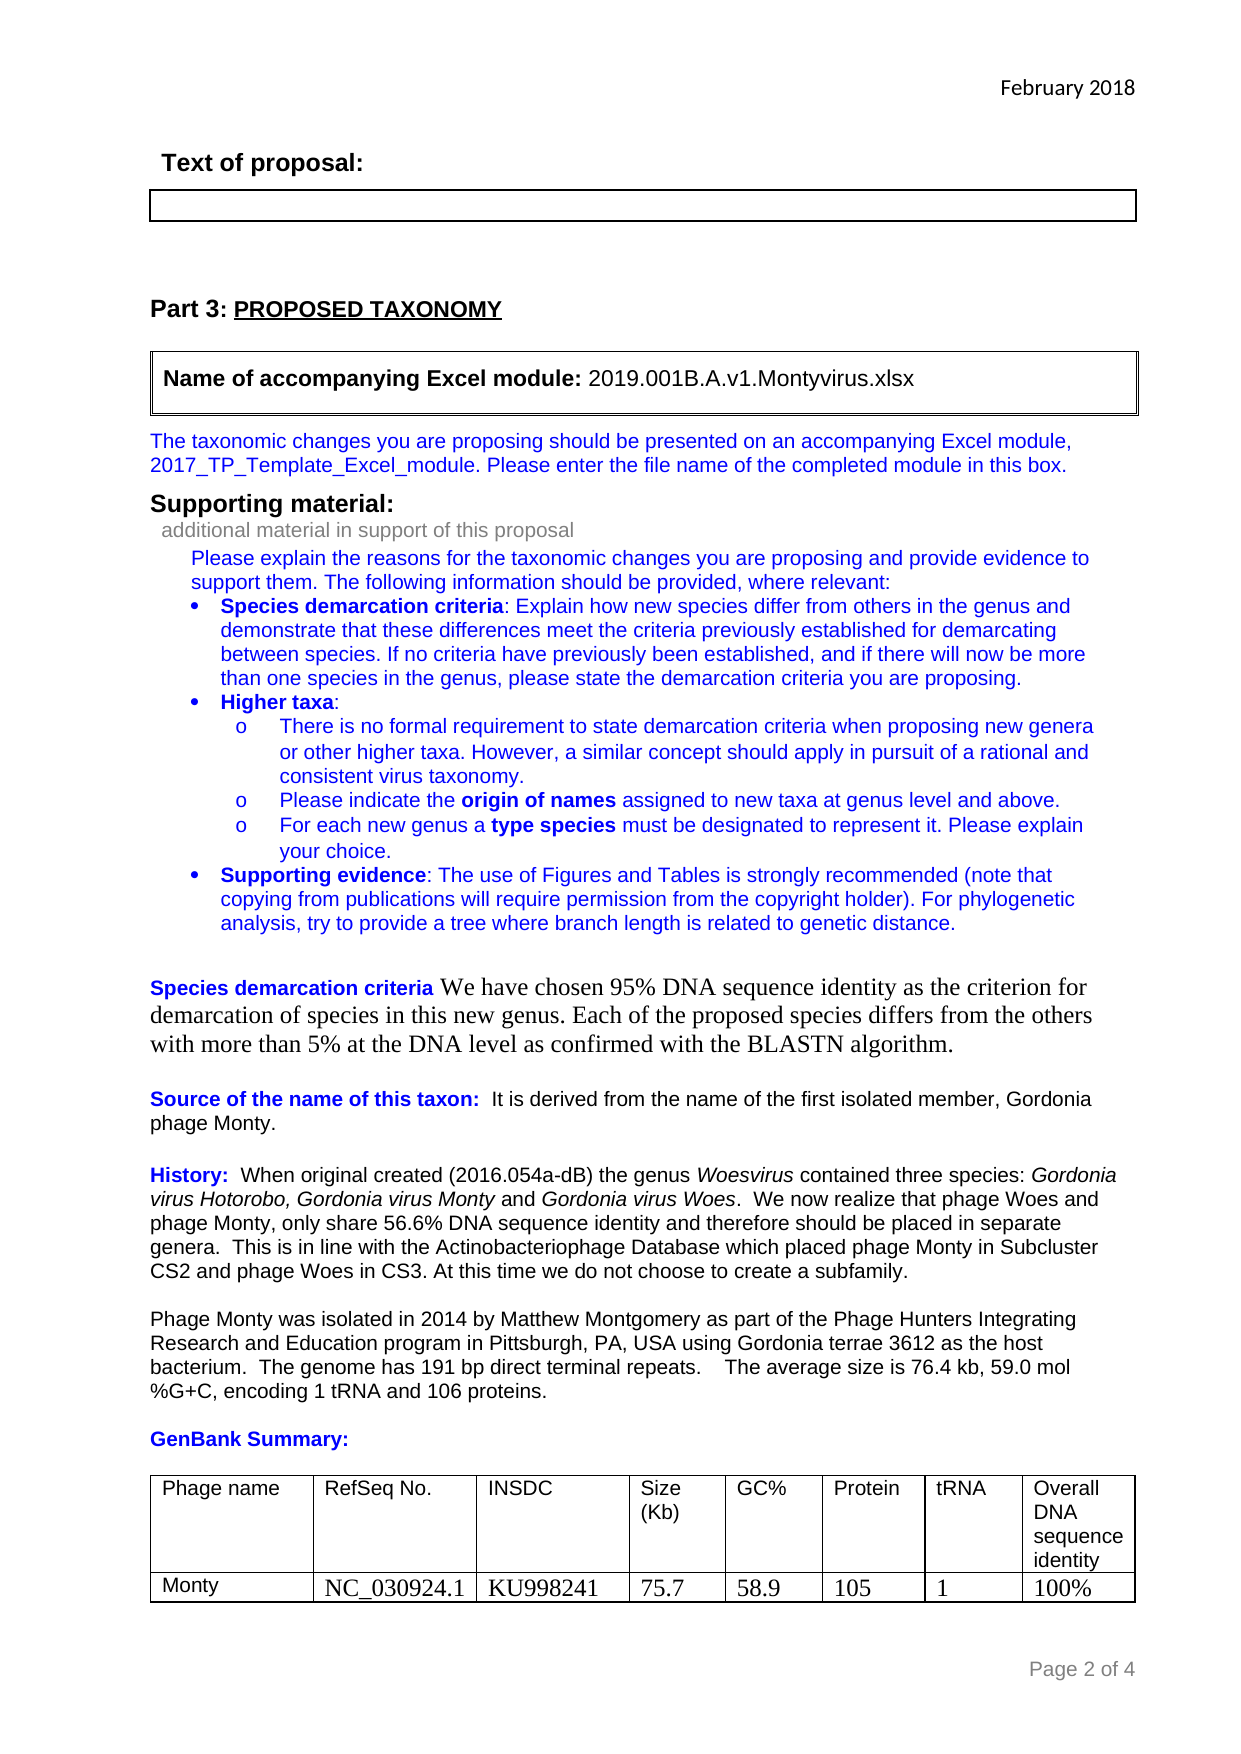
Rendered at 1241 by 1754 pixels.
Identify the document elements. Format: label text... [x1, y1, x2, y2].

table_cell 58.9 [726, 1573, 822, 1601]
table_header GC% [726, 1476, 822, 1572]
table_cell 100% [1023, 1573, 1134, 1601]
table_header Text of proposal: [150, 135, 1136, 189]
table_cell Monty [151, 1573, 313, 1601]
text GenBank Summary: [150, 1427, 1135, 1451]
table_cell 1 [926, 1573, 1022, 1601]
table_cell 105 [823, 1573, 924, 1601]
text Supporting material: [150, 489, 1135, 518]
table_header Size (Kb) [630, 1476, 725, 1572]
table_cell NC_030924.1 [314, 1573, 476, 1601]
text The taxonomic changes you are proposing should be presented on an accompanying Excel module, 2017_TP_Template_Excel_module. Please enter the file name of the completed module in this box. [150, 429, 1135, 477]
table_cell 75.7 [630, 1573, 725, 1601]
text History: When original created (2016.054a-dB) the genus Woesvirus contained three species: Gordonia virus Hotorobo, Gordonia virus Monty and Gordonia virus Woes. We now realize that phage Woes and phage Monty, only share 56.6% DNA sequence identity and therefore should be placed in separate genera. This is in line with the Actinobacteriophage Database which placed phage Monty in Subcluster CS2 and phage Woes in CS3. At this time we do not choose to create a subfamily. [150, 1163, 1135, 1283]
table_header tRNA [926, 1476, 1022, 1572]
table_header Protein [823, 1476, 924, 1572]
table_header Phage name [151, 1476, 313, 1572]
table_header additional material in support of this proposal [150, 518, 1111, 546]
table_header Name of accompanying Excel module: 2019.001B.A.v1.Montyvirus.xlsx [153, 352, 1136, 413]
text Part 3: PROPOSED TAXONOMY [150, 293, 1135, 322]
table_header RefSeq No. [314, 1476, 476, 1572]
table_header Overall DNA sequence identity [1023, 1476, 1134, 1572]
table_cell Please explain the reasons for the taxonomic changes you are proposing and provide evidence to support them. The following information should be provided, where relevant: Species demarcation criteria: Explain how new species differ from others in the genus and demonstrate that these differences meet the criteria previously established for demarcating between species. If no criteria have previously been established, and if there will now be more than one species in the genus, please state the demarcation criteria you are proposing. Higher taxa: There is no formal requirement to state demarcation criteria when proposing new genera or other higher taxa. However, a similar concept should apply in pursuit of a rational and consistent virus taxonomy. Please indicate the origin of names assigned to new taxa at genus level and above. For each new genus a type species must be designated to represent it. Please explain your choice. Supporting evidence: The use of Figures and Tables is strongly recommended (note that copying from publications will require permission from the copyright holder). For phylogenetic analysis, try to provide a tree where branch length is related to genetic distance. [150, 546, 1111, 972]
table_cell [151, 191, 1135, 219]
table_cell KU998241 [477, 1573, 629, 1601]
table_header INSDC [477, 1476, 629, 1572]
text Source of the name of this taxon: It is derived from the name of the first isolated member, Gordonia phage Monty. [150, 1087, 1135, 1134]
text Phage Monty was isolated in 2014 by Matthew Montgomery as part of the Phage Hunters Integrating Research and Education program in Pittsburgh, PA, USA using Gordonia terrae 3612 as the host bacterium. The genome has 191 bp direct terminal repeats. The average size is 76.4 kb, 59.0 mol%G+C, encoding 1 tRNA and 106 proteins. [150, 1307, 1135, 1403]
text Species demarcation criteria We have chosen 95% DNA sequence identity as the criterion for demarcation of species in this new genus. Each of the proposed species differs from the others with more than 5% at the DNA level as confirmed with the BLASTN algorithm. [150, 972, 1135, 1058]
